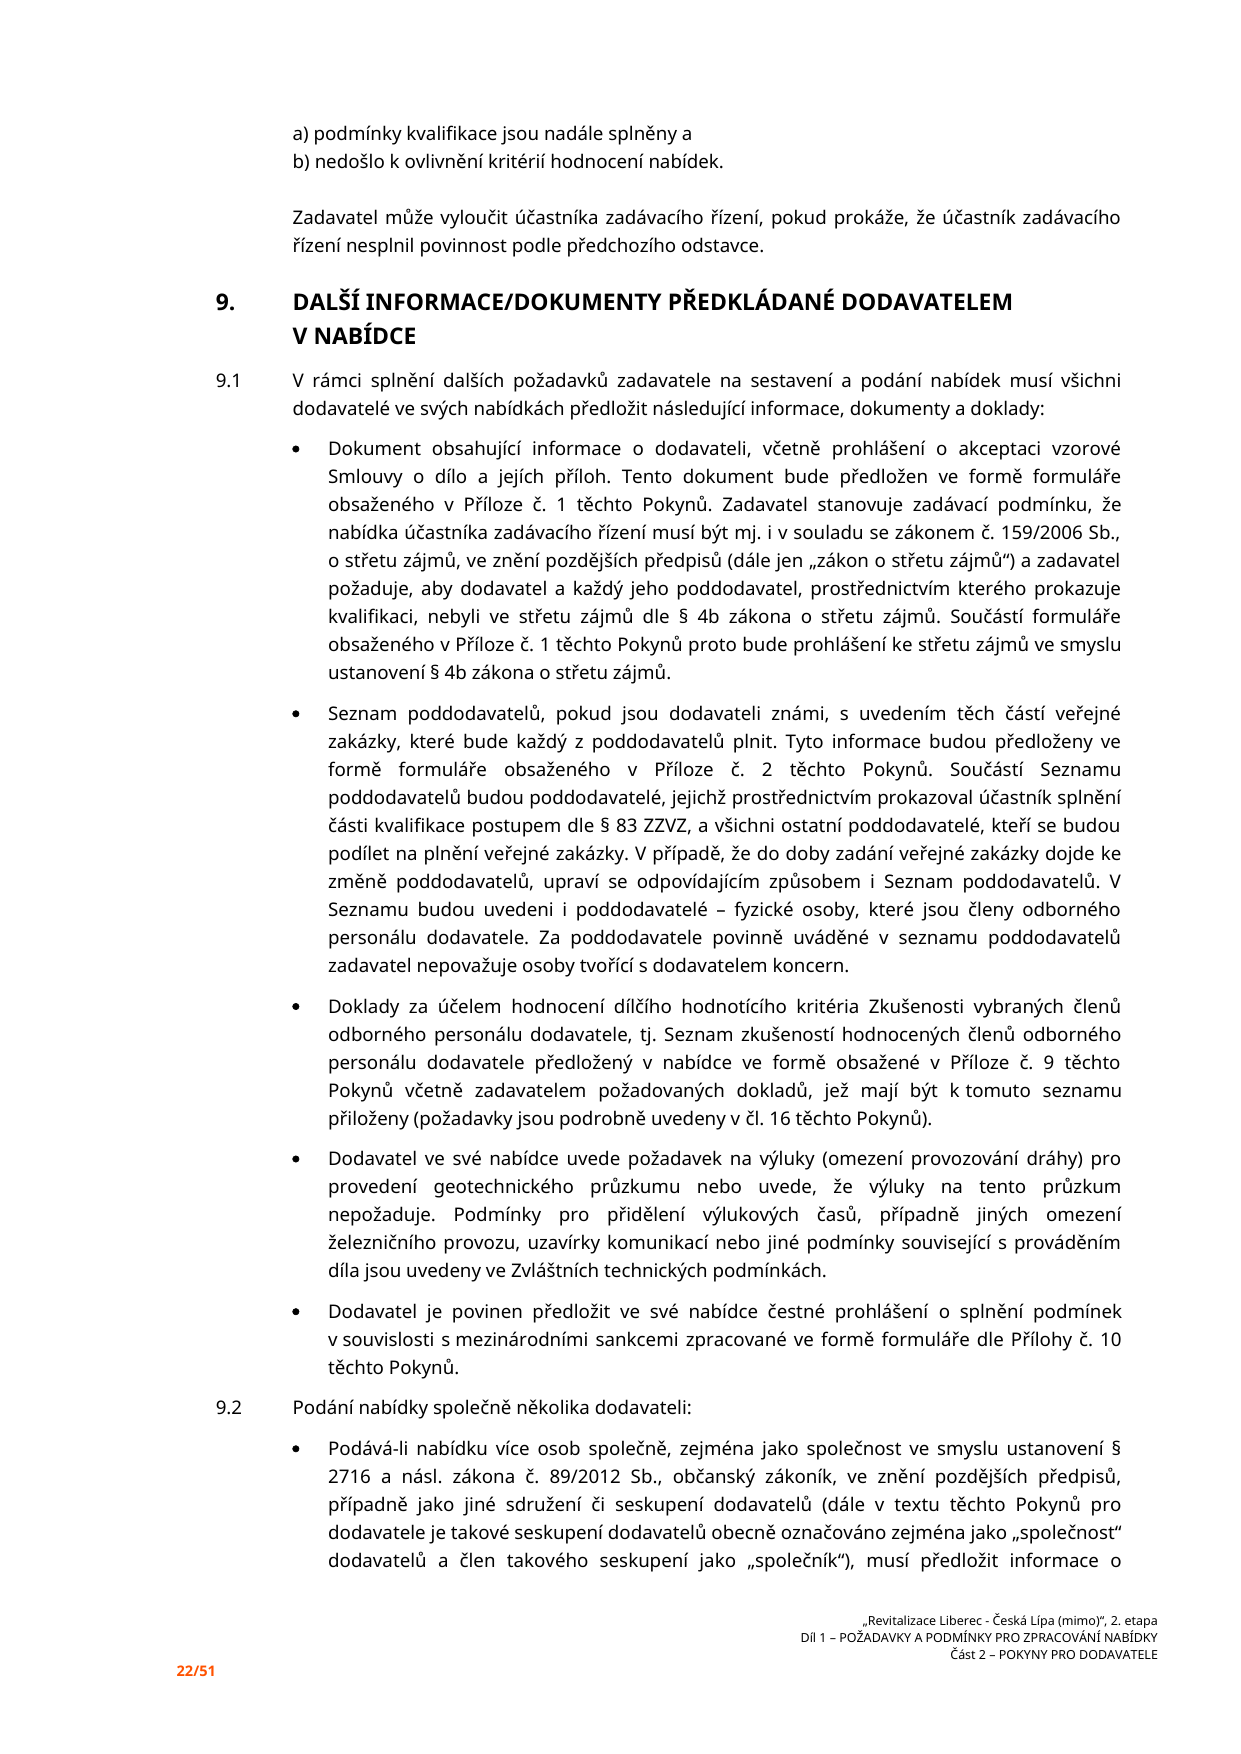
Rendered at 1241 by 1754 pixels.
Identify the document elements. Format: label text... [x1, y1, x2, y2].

text Zadavatel může vyloučit účastníka zadávacího řízení, pokud prokáže, že účastník zadávacího řízení nesplnil povinnost podle předchozího odstavce. [292, 205, 1122, 258]
text Podání nabídky společně několika dodavateli: [216, 1395, 1122, 1420]
text DALŠÍ INFORMACE/DOKUMENTY PŘEDKLÁDANÉ DODAVATELEM v NABÍDCE [216, 286, 1122, 351]
text Dodavatel ve své nabídce uvede požadavek na výluky (omezení provozování dráhy) pro provedení geotechnického průzkumu nebo uvede, že výluky na tento průzkum nepožaduje. Podmínky pro přidělení výlukových časů, případně jiných omezení železničního provozu, uzavírky komunikací nebo jiné podmínky související s prováděním díla jsou uvedeny ve Zvláštních technických podmínkách. [292, 1146, 1122, 1283]
text Dokument obsahující informace o dodavateli, včetně prohlášení o akceptaci vzorové Smlouvy o dílo a jejích příloh. Tento dokument bude předložen ve formě formuláře obsaženého v Příloze č. 1 těchto Pokynů. Zadavatel stanovuje zadávací podmínku, že nabídka účastníka zadávacího řízení musí být mj. i v souladu se zákonem č. 159/2006 Sb., o střetu zájmů, ve znění pozdějších předpisů (dále jen „zákon o střetu zájmů“) a zadavatel požaduje, aby dodavatel a každý jeho poddodavatel, prostřednictvím kterého prokazuje kvalifikaci, nebyli ve střetu zájmů dle § 4b zákona o střetu zájmů. Součástí formuláře obsaženého v Příloze č. 1 těchto Pokynů proto bude prohlášení ke střetu zájmů ve smyslu ustanovení § 4b zákona o střetu zájmů. [292, 436, 1122, 685]
text Doklady za účelem hodnocení dílčího hodnotícího kritéria Zkušenosti vybraných členů odborného personálu dodavatele, tj. Seznam zkušeností hodnocených členů odborného personálu dodavatele předložený v nabídce ve formě obsažené v Příloze č. 9 těchto Pokynů včetně zadavatelem požadovaných dokladů, jež mají být k tomuto seznamu přiloženy (požadavky jsou podrobně uvedeny v čl. 16 těchto Pokynů). [292, 993, 1122, 1131]
text Seznam poddodavatelů, pokud jsou dodavateli známi, s uvedením těch částí veřejné zakázky, které bude každý z poddodavatelů plnit. Tyto informace budou předloženy ve formě formuláře obsaženého v Příloze č. 2 těchto Pokynů. Součástí Seznamu poddodavatelů budou poddodavatelé, jejichž prostřednictvím prokazoval účastník splnění části kvalifikace postupem dle § 83 ZZVZ, a všichni ostatní poddodavatelé, kteří se budou podílet na plnění veřejné zakázky. V případě, že do doby zadání veřejné zakázky dojde ke změně poddodavatelů, upraví se odpovídajícím způsobem i Seznam poddodavatelů. V Seznamu budou uvedeni i poddodavatelé – fyzické osoby, které jsou členy odborného personálu dodavatele. Za poddodavatele povinně uváděné v seznamu poddodavatelů zadavatel nepovažuje osoby tvořící s dodavatelem koncern. [292, 700, 1122, 978]
text a) podmínky kvalifikace jsou nadále splněny a [292, 121, 1122, 146]
text Dodavatel je povinen předložit ve své nabídce čestné prohlášení o splnění podmínek v souvislosti s mezinárodními sankcemi zpracované ve formě formuláře dle Přílohy č. 10 těchto Pokynů. [292, 1298, 1122, 1380]
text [292, 1435, 1122, 1573]
text b) nedošlo k ovlivnění kritérií hodnocení nabídek. [292, 149, 1122, 174]
text V rámci splnění dalších požadavků zadavatele na sestavení a podání nabídek musí všichni dodavatelé ve svých nabídkách předložit následující informace, dokumenty a doklady: [216, 367, 1122, 421]
